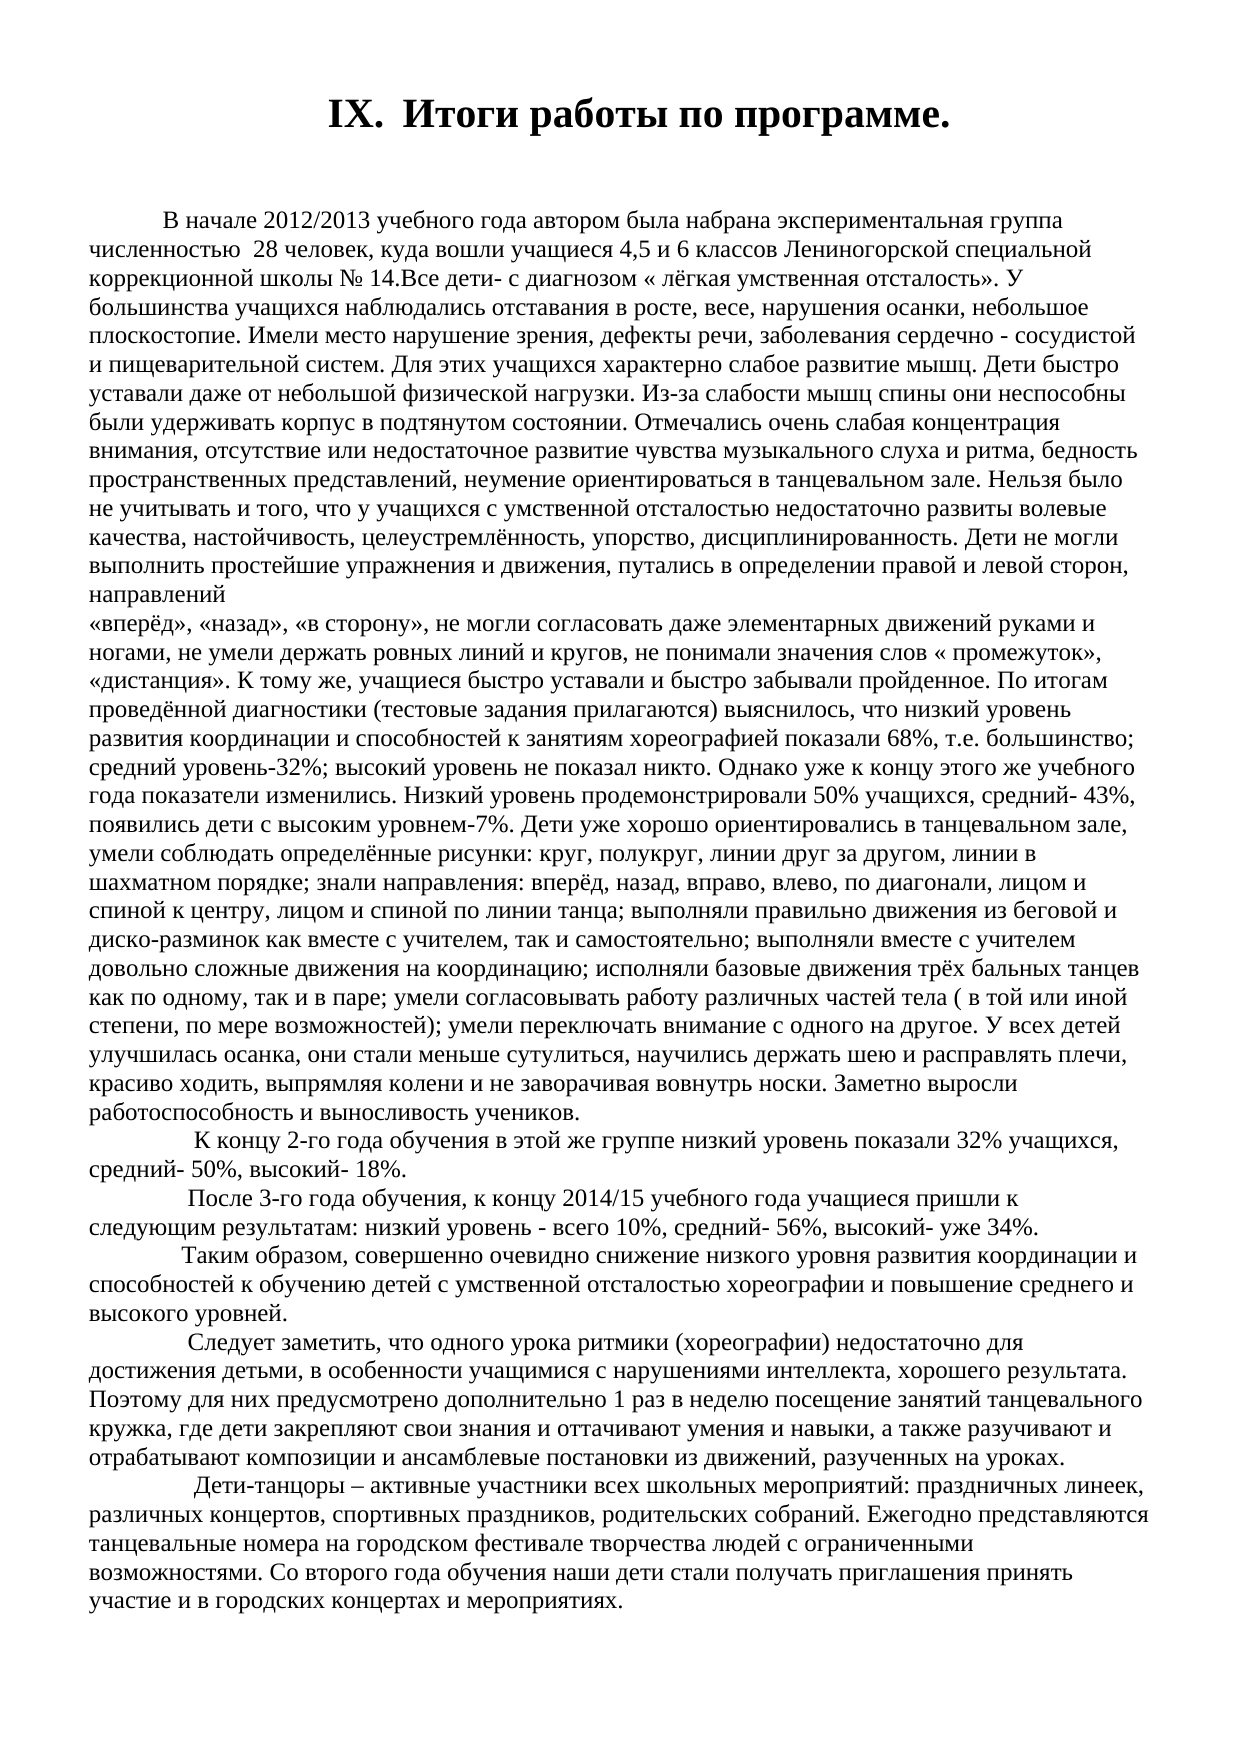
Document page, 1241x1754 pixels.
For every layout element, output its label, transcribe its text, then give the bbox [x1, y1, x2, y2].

text «вперёд», «назад», «в сторону», не могли согласовать даже элементарных движений руками и ногами, не умели держать ровных линий и кругов, не понимали значения слов « промежуток», «дистанция». К тому же, учащиеся быстро уставали и быстро забывали пройденное. По итогам проведённой диагностики (тестовые задания прилагаются) выяснилось, что низкий уровень развития координации и способностей к занятиям хореографией показали 68%, т.е. большинство; средний уровень-32%; высокий уровень не показал никто. Однако уже к концу этого же учебного года показатели изменились. Низкий уровень продемонстрировали 50% учащихся, средний- 43%, появились дети с высоким уровнем-7%. Дети уже хорошо ориентировались в танцевальном зале, умели соблюдать определённые рисунки: круг, полукруг, линии друг за другом, линии в шахматном порядке; знали направления: вперёд, назад, вправо, влево, по диагонали, лицом и спиной к центру, лицом и спиной по линии танца; выполняли правильно движения из беговой и диско-разминок как вместе с учителем, так и самостоятельно; выполняли вместе с учителем довольно сложные движения на координацию; исполняли базовые движения трёх бальных танцев как по одному, так и в паре; умели согласовывать работу различных частей тела ( в той или иной степени, по мере возможностей); умели переключать внимание с одного на другое. У всех детей улучшилась осанка, они стали меньше сутулиться, научились держать шею и расправлять плечи, красиво ходить, выпрямляя колени и не заворачивая вовнутрь носки. Заметно выросли работоспособность и выносливость учеников. [89, 608, 1152, 1125]
text В начале 2012/2013 учебного года автором была набрана экспериментальная группа численностью 28 человек, куда вошли учащиеся 4,5 и 6 классов Лениногорской специальной коррекционной школы № 14.Все дети- с диагнозом « лёгкая умственная отсталость». У большинства учащихся наблюдались отставания в росте, весе, нарушения осанки, небольшое плоскостопие. Имели место нарушение зрения, дефекты речи, заболевания сердечно - сосудистой и пищеварительной систем. Для этих учащихся характерно слабое развитие мышц. Дети быстро уставали даже от небольшой физической нагрузки. Из-за слабости мышц спины они неспособны были удерживать корпус в подтянутом состоянии. Отмечались очень слабая концентрация внимания, отсутствие или недостаточное развитие чувства музыкального слуха и ритма, бедность пространственных представлений, неумение ориентироваться в танцевальном зале. Нельзя было не учитывать и того, что у учащихся с умственной отсталостью недостаточно развиты волевые качества, настойчивость, целеустремлённость, упорство, дисциплинированность. Дети не могли выполнить простейшие упражнения и движения, путались в определении правой и левой сторон, направлений [89, 205, 1152, 608]
list Итоги работы по программе. [126, 89, 1152, 137]
text После 3-го года обучения, к концу 2014/15 учебного года учащиеся пришли к следующим результатам: низкий уровень - всего 10%, средний- 56%, высокий- уже 34%. [89, 1183, 1152, 1240]
text Следует заметить, что одного урока ритмики (хореографии) недостаточно для достижения детьми, в особенности учащимися с нарушениями интеллекта, хорошего результата. Поэтому для них предусмотрено дополнительно 1 раз в неделю посещение занятий танцевального кружка, где дети закрепляют свои знания и оттачивают умения и навыки, а также разучивают и отрабатывают композиции и ансамблевые постановки из движений, разученных на уроках. [89, 1327, 1152, 1470]
text Дети-танцоры – активные участники всех школьных мероприятий: праздничных линеек, различных концертов, спортивных праздников, родительских собраний. Ежегодно представляются танцевальные номера на городском фестивале творчества людей с ограниченными возможностями. Со второго года обучения наши дети стали получать приглашения принять участие и в городских концертах и мероприятиях. [89, 1470, 1152, 1614]
text К концу 2-го года обучения в этой же группе низкий уровень показали 32% учащихся, средний- 50%, высокий- 18%. [89, 1125, 1152, 1183]
text Таким образом, совершенно очевидно снижение низкого уровня развития координации и способностей к обучению детей с умственной отсталостью хореографии и повышение среднего и высокого уровней. [89, 1240, 1152, 1327]
